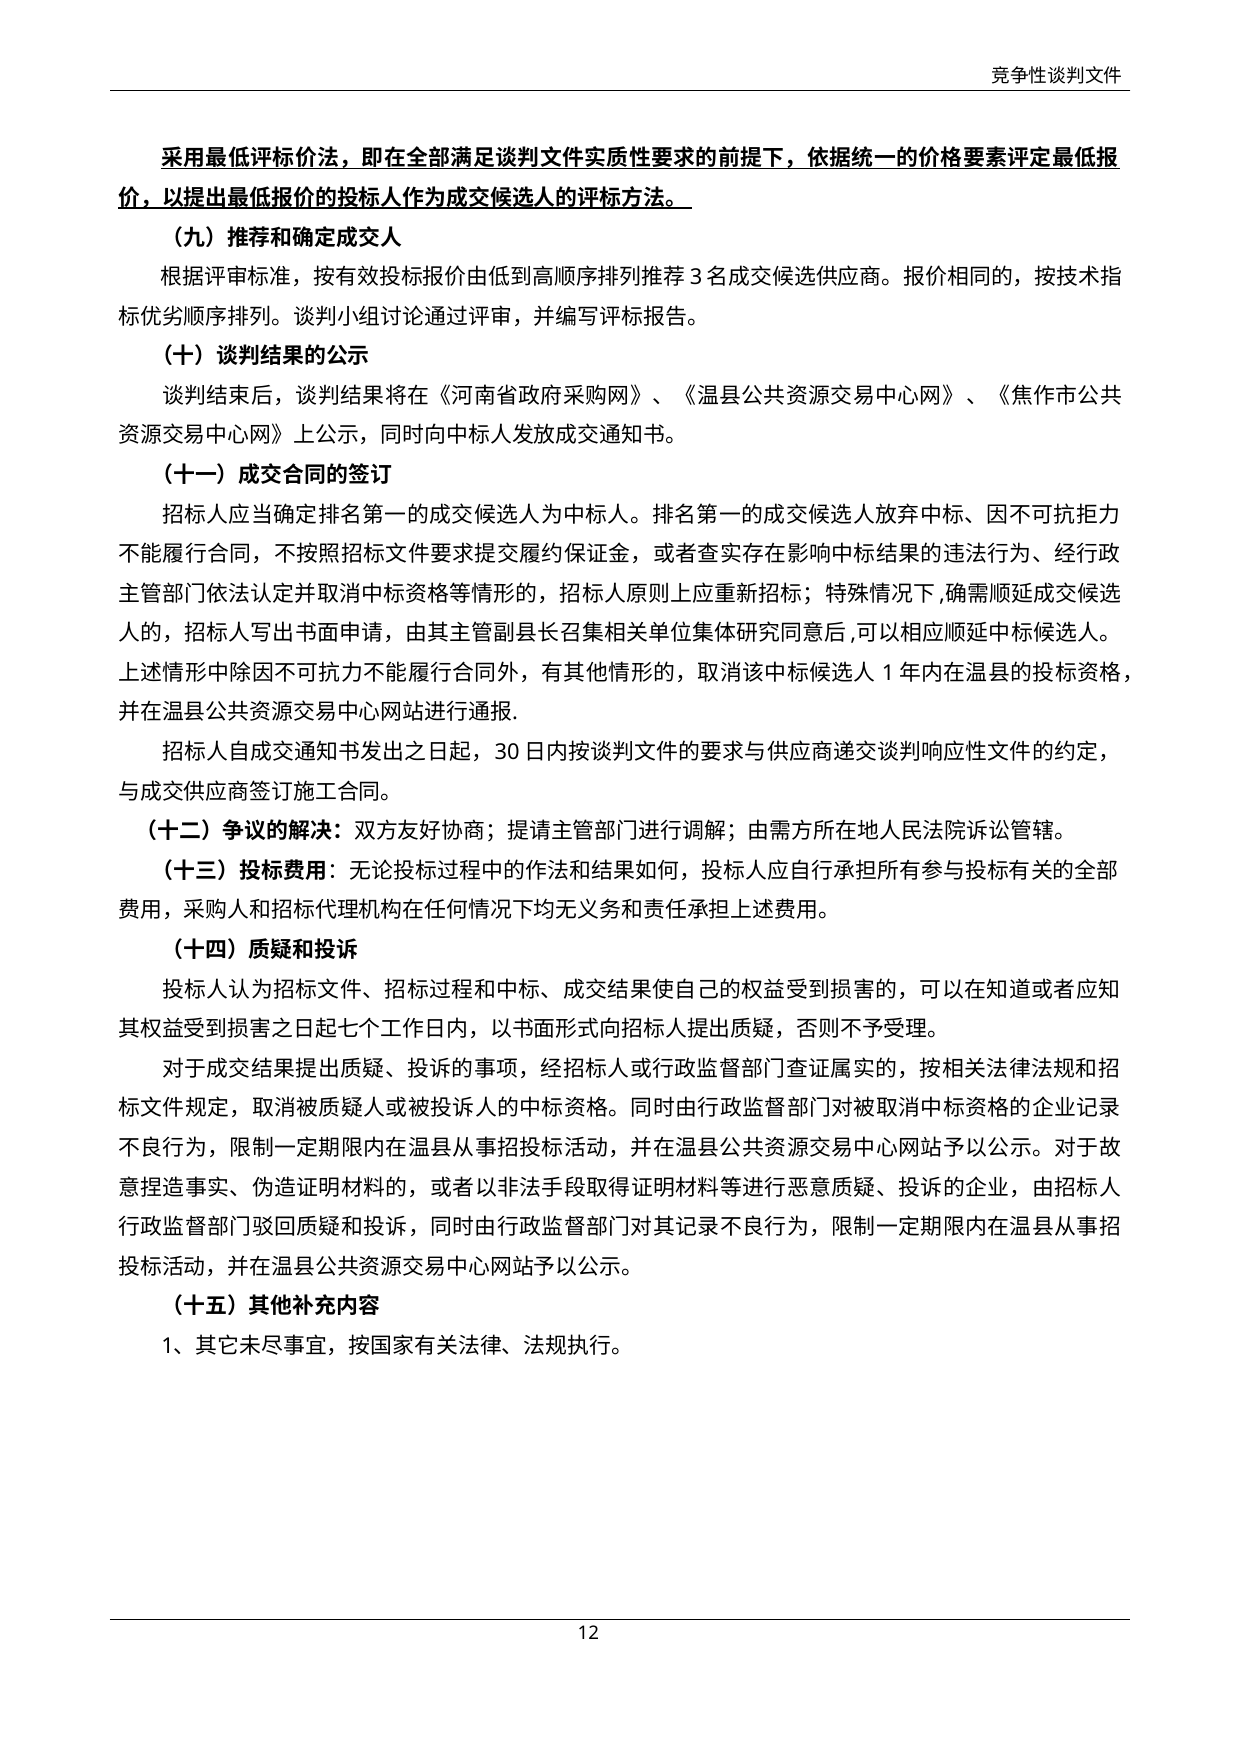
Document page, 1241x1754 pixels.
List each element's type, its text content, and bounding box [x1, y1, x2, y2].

text （十四）质疑和投诉 [118, 928, 1122, 968]
text 采用最低评标价法，即在全部满足谈判文件实质性要求的前提下，依据统一的价格要素评定最低报价，以提出最低报价的投标人作为成交候选人的评标方法。 [118, 136, 1122, 216]
text （九）推荐和确定成交人 [118, 216, 1122, 255]
text 招标人自成交通知书发出之日起，30日内按谈判文件的要求与供应商递交谈判响应性文件的约定，与成交供应商签订施工合同。 [118, 730, 1122, 809]
text 招标人应当确定排名第一的成交候选人为中标人。排名第一的成交候选人放弃中标、因不可抗拒力不能履行合同，不按照招标文件要求提交履约保证金，或者查实存在影响中标结果的违法行为、经行政主管部门依法认定并取消中标资格等情形的，招标人原则上应重新招标；特殊情况下,确需顺延成交候选人的，招标人写出书面申请，由其主管副县长召集相关单位集体研究同意后,可以相应顺延中标候选人。上述情形中除因不可抗力不能履行合同外，有其他情形的，取消该中标候选人1年内在温县的投标资格，并在温县公共资源交易中心网站进行通报. [118, 493, 1122, 730]
text 投标人认为招标文件、招标过程和中标、成交结果使自己的权益受到损害的，可以在知道或者应知其权益受到损害之日起七个工作日内，以书面形式向招标人提出质疑，否则不予受理。 [118, 968, 1122, 1047]
text （十一）成交合同的签订 [118, 453, 1122, 493]
text （十五）其他补充内容 [118, 1284, 1122, 1324]
text 1、其它未尽事宜，按国家有关法律、法规执行。 [118, 1324, 1122, 1363]
text （十）谈判结果的公示 [118, 334, 1122, 374]
text （十三）投标费用：无论投标过程中的作法和结果如何，投标人应自行承担所有参与投标有关的全部费用，采购人和招标代理机构在任何情况下均无义务和责任承担上述费用。 [118, 849, 1122, 928]
text 根据评审标准，按有效投标报价由低到高顺序排列推荐3名成交候选供应商。报价相同的，按技术指标优劣顺序排列。谈判小组讨论通过评审，并编写评标报告。 [118, 255, 1122, 334]
text 谈判结束后，谈判结果将在《河南省政府采购网》、《温县公共资源交易中心网》、《焦作市公共资源交易中心网》上公示，同时向中标人发放成交通知书。 [118, 374, 1122, 453]
text 对于成交结果提出质疑、投诉的事项，经招标人或行政监督部门查证属实的，按相关法律法规和招标文件规定，取消被质疑人或被投诉人的中标资格。同时由行政监督部门对被取消中标资格的企业记录不良行为，限制一定期限内在温县从事招投标活动，并在温县公共资源交易中心网站予以公示。对于故意捏造事实、伪造证明材料的，或者以非法手段取得证明材料等进行恶意质疑、投诉的企业，由招标人、行政监督部门驳回质疑和投诉，同时由行政监督部门对其记录不良行为，限制一定期限内在温县从事招投标活动，并在温县公共资源交易中心网站予以公示。 [118, 1047, 1122, 1284]
text （十二）争议的解决：双方友好协商；提请主管部门进行调解；由需方所在地人民法院诉讼管辖。 [118, 809, 1122, 849]
